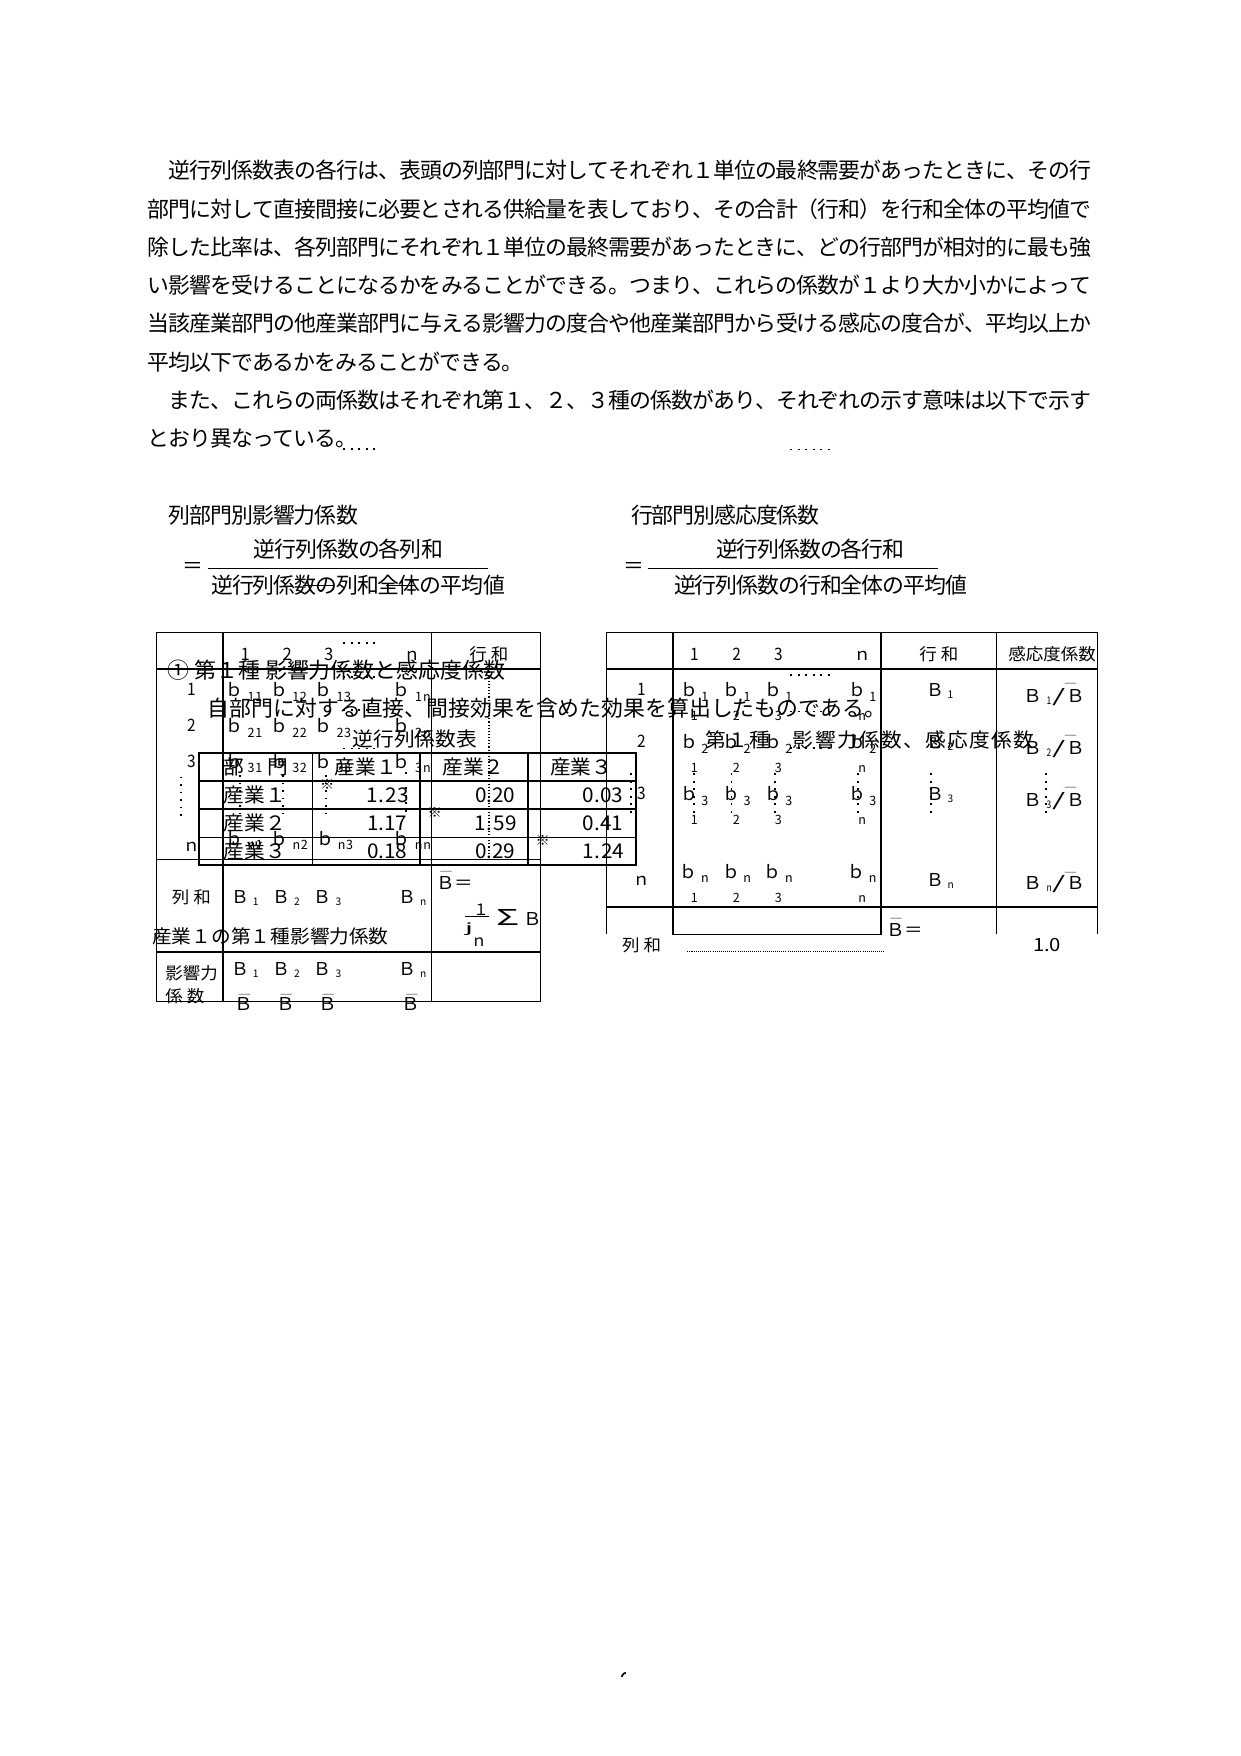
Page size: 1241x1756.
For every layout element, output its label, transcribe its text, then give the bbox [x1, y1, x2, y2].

text 第１種 影響力係数、感応度係数 [705, 724, 1126, 753]
table_cell ※ 1.23 [313, 782, 419, 808]
text 逆行列係数の各列和 逆行列係数の各行和 [254, 536, 1126, 563]
table_header 産業１ [313, 754, 419, 780]
text 自部門に対する直接、間接効果を含めた効果を算出したものである。 [208, 691, 1126, 722]
table_cell 0.20 [421, 782, 527, 808]
table_header 産業２ [421, 754, 527, 780]
table_cell 1.17 [313, 810, 419, 836]
text また、これらの両係数はそれぞれ第１、２、３種の係数があり、それぞれの示す意味は以下で示すとおり異なっている。 [148, 383, 1093, 453]
table_cell 0.41 [529, 810, 635, 836]
table_cell 0.03 [529, 782, 635, 808]
table_cell ※ 1.24 [529, 838, 635, 864]
table_cell 産業１ [200, 782, 312, 808]
text 逆行列係数表の各行は、表頭の列部門に対してそれぞれ１単位の最終需要があったときに、その行部門に対して直接間接に必要とされる供給量を表しており、その合計（行和）を行和全体の平均値で除した比率は、各列部門にそれぞれ１単位の最終需要があったときに、どの行部門が相対的に最も強い影響を受けることになるかをみることができる。つまり、これらの係数が１より大か小かによって当該産業部門の他産業部門に与える影響力の度合や他産業部門から受ける感応の度合が、平均以上か平均以下であるかをみることができる。 [148, 153, 1093, 376]
table_cell 産業２ [200, 810, 312, 836]
text 列部門別影響力係数 行部門別感応度係数 [169, 498, 1126, 530]
text 逆行列係数表 [352, 723, 642, 752]
text ＝ 逆行列係数の列和全体の平均値 ＝ 逆行列係数の行和全体の平均値 [183, 563, 1126, 601]
table_cell 0.29 [421, 838, 527, 864]
table_header 部 門 [200, 754, 312, 780]
table_cell 産業３ [200, 838, 312, 864]
text ① 第１種 影響力係数と感応度係数 [168, 653, 1126, 684]
table_cell ※ 1.59 [421, 810, 527, 836]
table_header 産業３ [529, 754, 635, 780]
table_cell 0.18 [313, 838, 419, 864]
text 産業１の第１種影響力係数 [152, 922, 642, 949]
